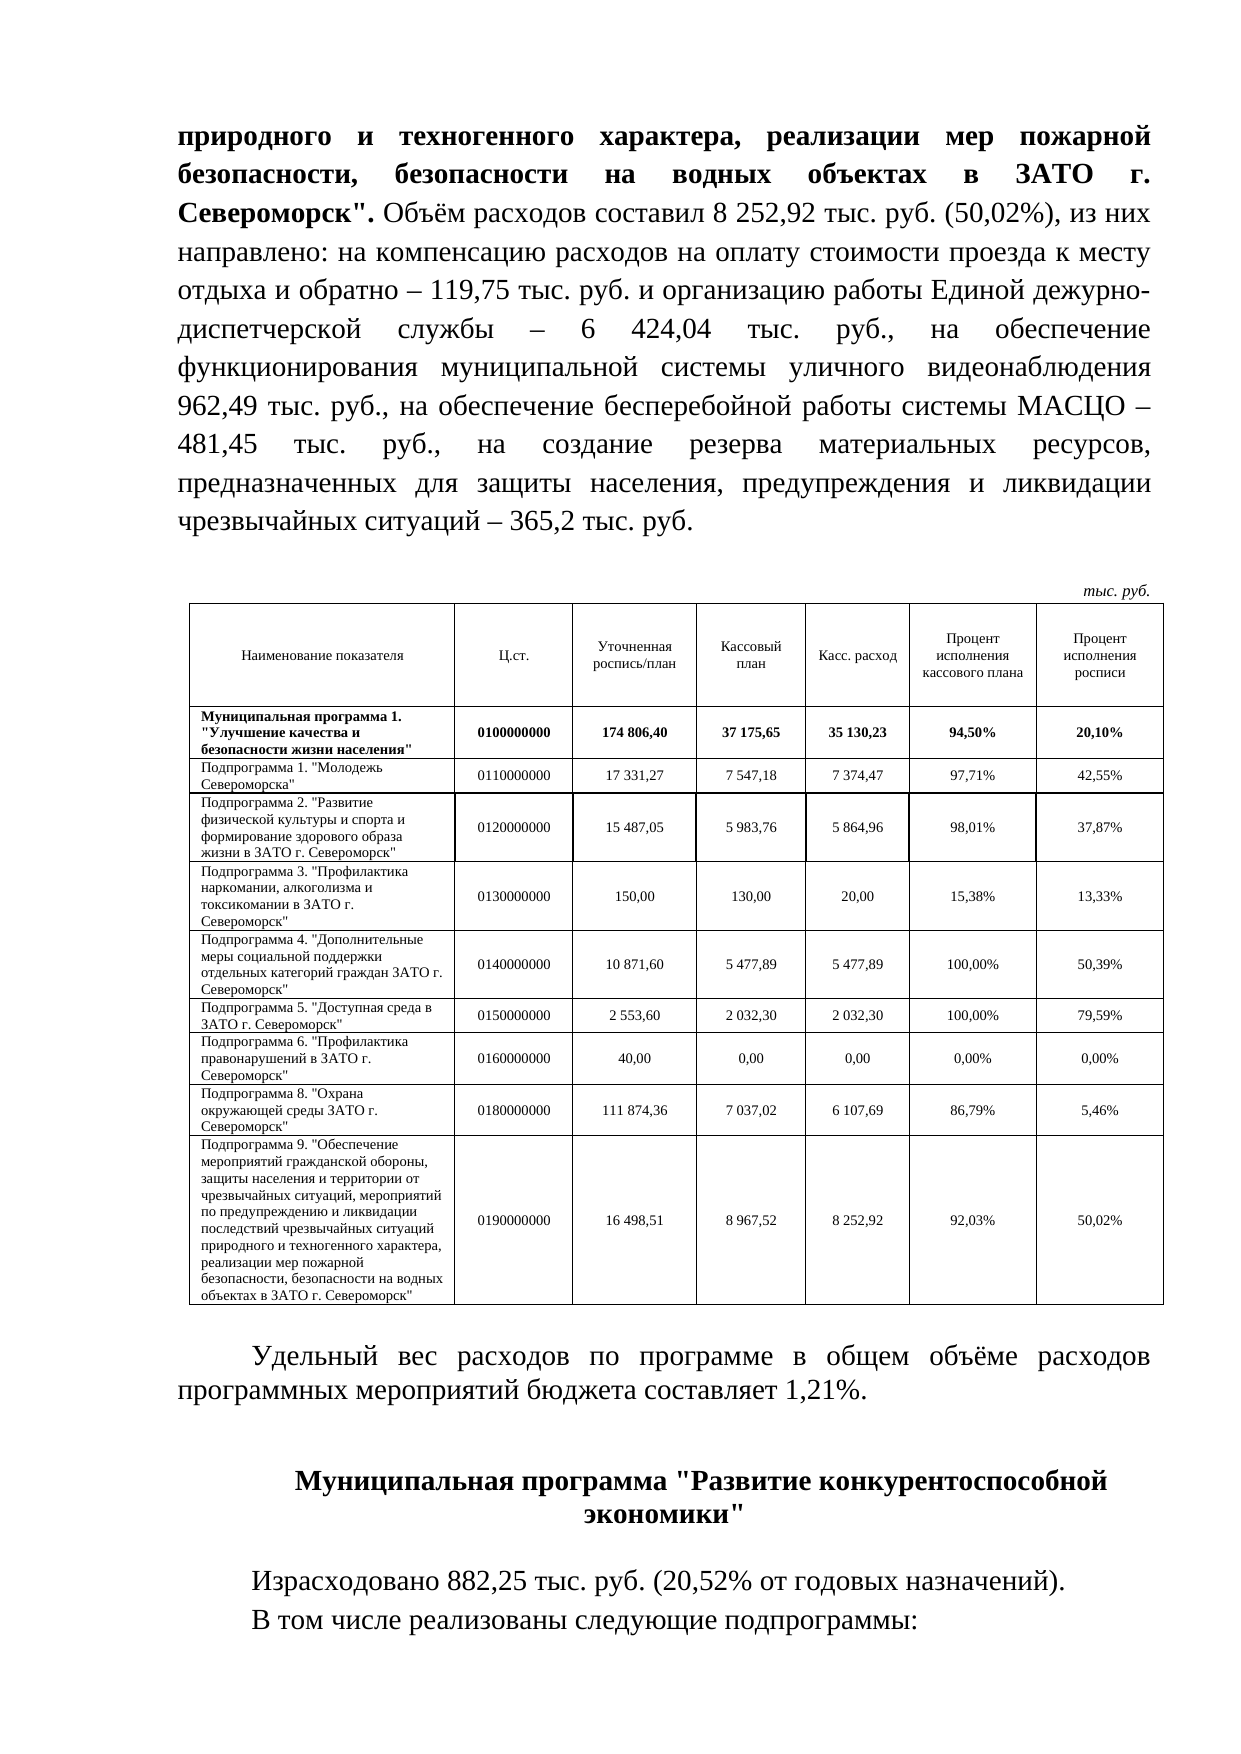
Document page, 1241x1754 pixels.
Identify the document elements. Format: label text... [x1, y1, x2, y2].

table_cell 94,50% [910, 707, 1036, 758]
table_cell 0150000000 [455, 999, 572, 1032]
table_header Процент исполнения росписи [1037, 604, 1163, 706]
table_header Кассовый план [697, 604, 805, 706]
table_cell 20,00 [806, 862, 909, 929]
table_cell Подпрограмма 8. "Охрана окружающей среды ЗАТО г. Североморск" [190, 1085, 454, 1135]
table_cell 7 037,02 [697, 1085, 805, 1135]
table_cell Подпрограмма 2. "Развитие физической культуры и спорта и формирование здорового образа жизни в ЗАТО г. Североморск" [190, 794, 454, 861]
table_cell 15 487,05 [574, 794, 695, 861]
table_cell 6 107,69 [806, 1085, 909, 1135]
table_header Уточненная роспись/план [573, 604, 696, 706]
table_cell 42,55% [1037, 759, 1163, 792]
table_cell 5,46% [1037, 1085, 1163, 1135]
table_cell Подпрограмма 5. "Доступная среда в ЗАТО г. Североморск" [190, 999, 454, 1032]
table_cell Муниципальная программа 1. "Улучшение качества и безопасности жизни населения" [190, 707, 454, 758]
text Удельный вес расходов по программе в общем объёме расходов программных мероприятий бюджета составляет 1,21%. [177, 1338, 1152, 1405]
table_cell 0100000000 [455, 707, 572, 758]
table_cell 35 130,23 [806, 707, 909, 758]
table_cell 130,00 [697, 862, 805, 929]
table_cell 0180000000 [455, 1085, 572, 1135]
table_cell 0,00% [910, 1033, 1036, 1083]
table_cell 111 874,36 [573, 1085, 696, 1135]
table_cell 2 032,30 [697, 999, 805, 1032]
table_cell 0190000000 [455, 1136, 572, 1304]
table_cell 100,00% [910, 999, 1036, 1032]
table_cell Подпрограмма 1. "Молодежь Североморска" [190, 759, 454, 792]
table_cell 0140000000 [455, 931, 572, 998]
table_cell 40,00 [573, 1033, 696, 1083]
table_header Ц.ст. [455, 604, 572, 706]
table_cell 50,39% [1037, 931, 1163, 998]
text Муниципальная программа "Развитие конкурентоспособной экономики" [177, 1463, 1152, 1530]
table_cell 0,00 [697, 1033, 805, 1083]
table_cell 8 967,52 [697, 1136, 805, 1304]
table_cell 13,33% [1037, 862, 1163, 929]
table_cell 5 983,76 [697, 794, 805, 861]
table_cell 0,00% [1037, 1033, 1163, 1083]
table_cell 10 871,60 [573, 931, 696, 998]
table_cell 100,00% [910, 931, 1036, 998]
table_cell 16 498,51 [573, 1136, 696, 1304]
table_cell 97,71% [910, 759, 1036, 792]
table_cell 0,00 [806, 1033, 909, 1083]
table_cell 7 374,47 [806, 759, 909, 792]
text В том числе реализованы следующие подпрограммы: [177, 1602, 1152, 1636]
table_cell 5 864,96 [807, 794, 908, 861]
table_cell 15,38% [910, 862, 1036, 929]
table_cell 37,87% [1037, 794, 1163, 861]
table_cell 5 477,89 [697, 931, 805, 998]
table_cell Подпрограмма 4. "Дополнительные меры социальной поддержки отдельных категорий граждан ЗАТО г. Североморск" [190, 931, 454, 998]
table_cell 0160000000 [455, 1033, 572, 1083]
table_cell Подпрограмма 6. "Профилактика правонарушений в ЗАТО г. Североморск" [190, 1033, 454, 1083]
table_cell 8 252,92 [806, 1136, 909, 1304]
table_header Процент исполнения кассового плана [910, 604, 1036, 706]
table_cell 174 806,40 [573, 707, 696, 758]
table_cell 2 032,30 [806, 999, 909, 1032]
table_cell 5 477,89 [806, 931, 909, 998]
table_cell 2 553,60 [573, 999, 696, 1032]
table_header Касс. расход [806, 604, 909, 706]
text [177, 118, 1152, 537]
table_cell 150,00 [573, 862, 696, 929]
table_cell 17 331,27 [573, 759, 696, 792]
table_cell 98,01% [910, 794, 1035, 861]
table_cell 92,03% [910, 1136, 1036, 1304]
text Израсходовано 882,25 тыс. руб. (20,52% от годовых назначений). [177, 1563, 1152, 1597]
table_header Наименование показателя [190, 604, 454, 706]
table_cell 7 547,18 [697, 759, 805, 792]
table_cell Подпрограмма 9. "Обеспечение мероприятий гражданской обороны, защиты населения и территории от чрезвычайных ситуаций, мероприятий по предупреждению и ликвидации последствий чрезвычайных ситуаций природного и техногенного характера, реализации мер пожарной безопасности, безопасности на водных объектах в ЗАТО г. Североморск" [190, 1136, 454, 1304]
table_cell 79,59% [1037, 999, 1163, 1032]
text тыс. руб. [177, 581, 1152, 600]
table_cell 0110000000 [455, 759, 572, 792]
table_cell 20,10% [1037, 707, 1163, 758]
table_cell 86,79% [910, 1085, 1036, 1135]
table_cell 0120000000 [456, 794, 572, 861]
table_cell 0130000000 [455, 862, 572, 929]
table_cell 50,02% [1037, 1136, 1163, 1304]
table_cell 37 175,65 [697, 707, 805, 758]
table_cell Подпрограмма 3. "Профилактика наркомании, алкоголизма и токсикомании в ЗАТО г. Североморск" [190, 862, 454, 929]
